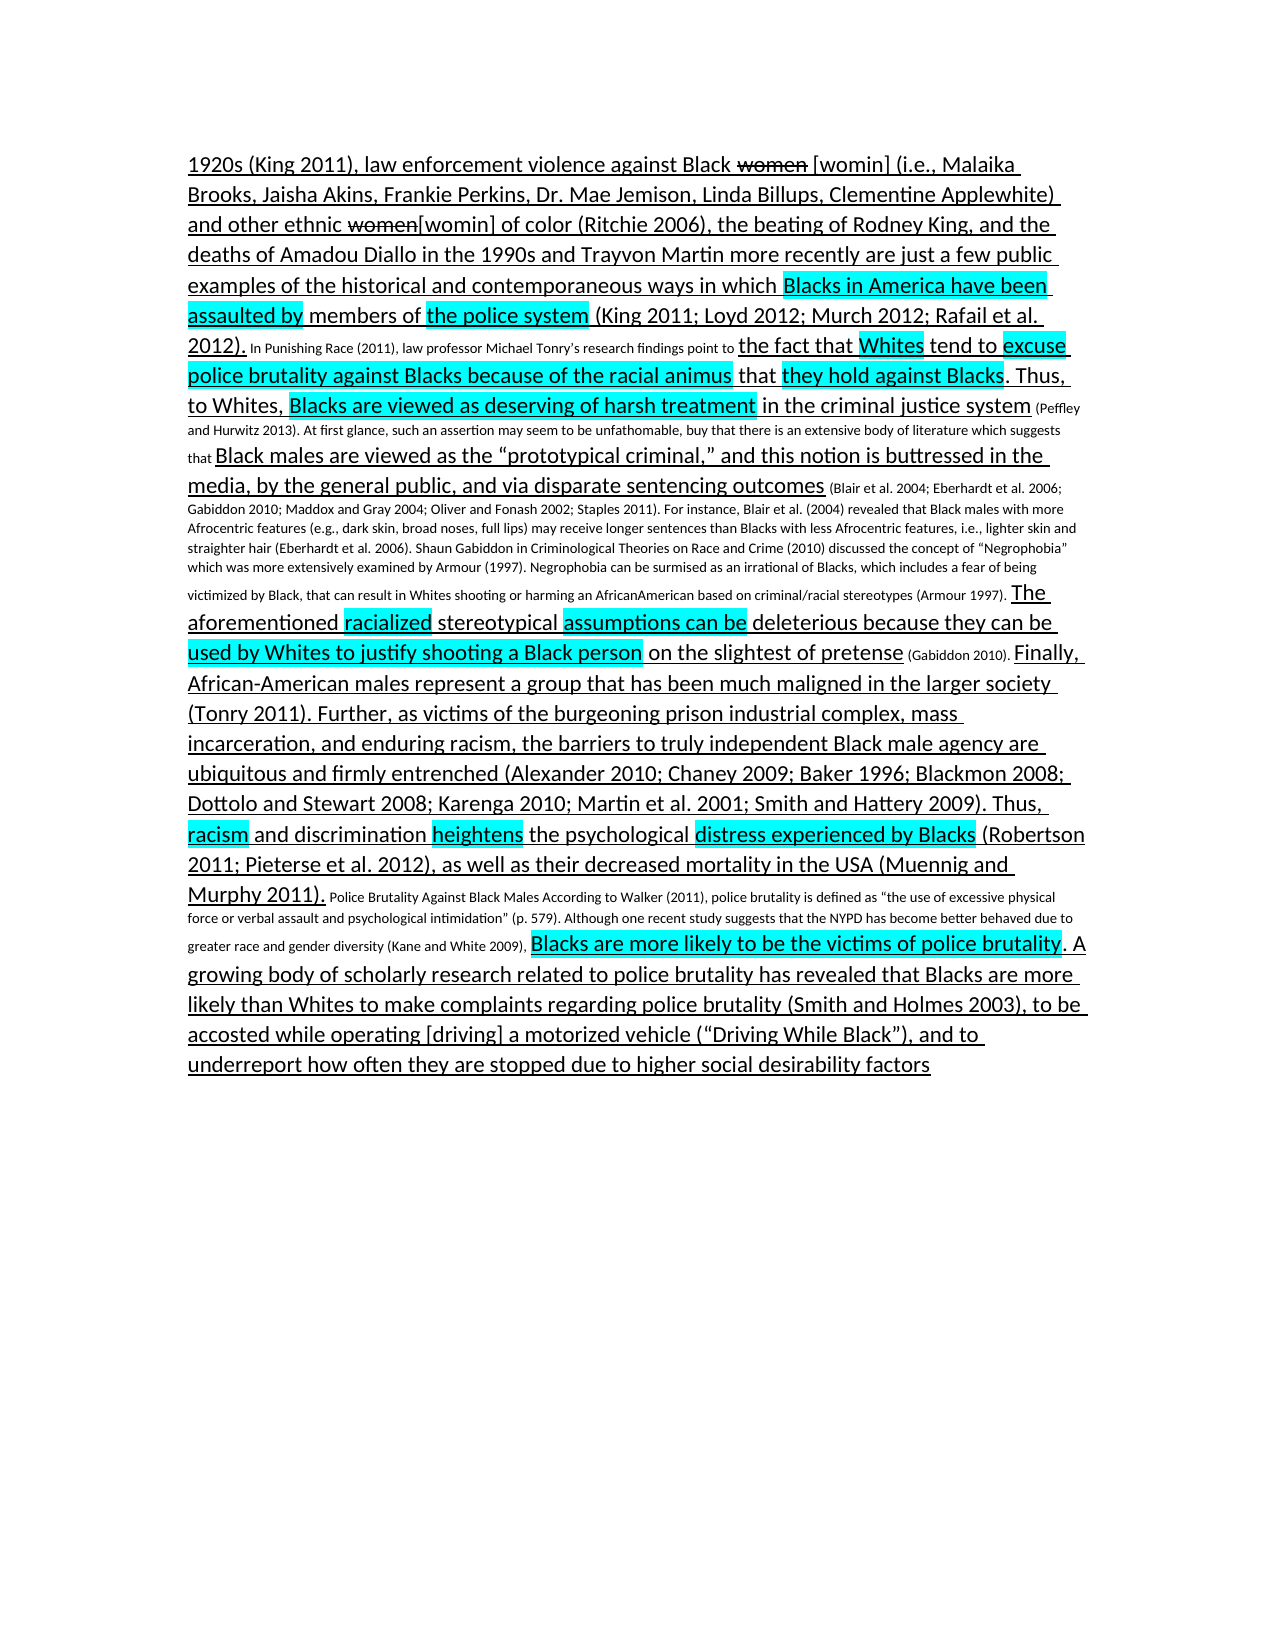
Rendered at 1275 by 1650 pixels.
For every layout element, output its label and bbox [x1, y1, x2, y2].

text [187, 150, 1087, 1014]
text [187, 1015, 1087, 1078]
